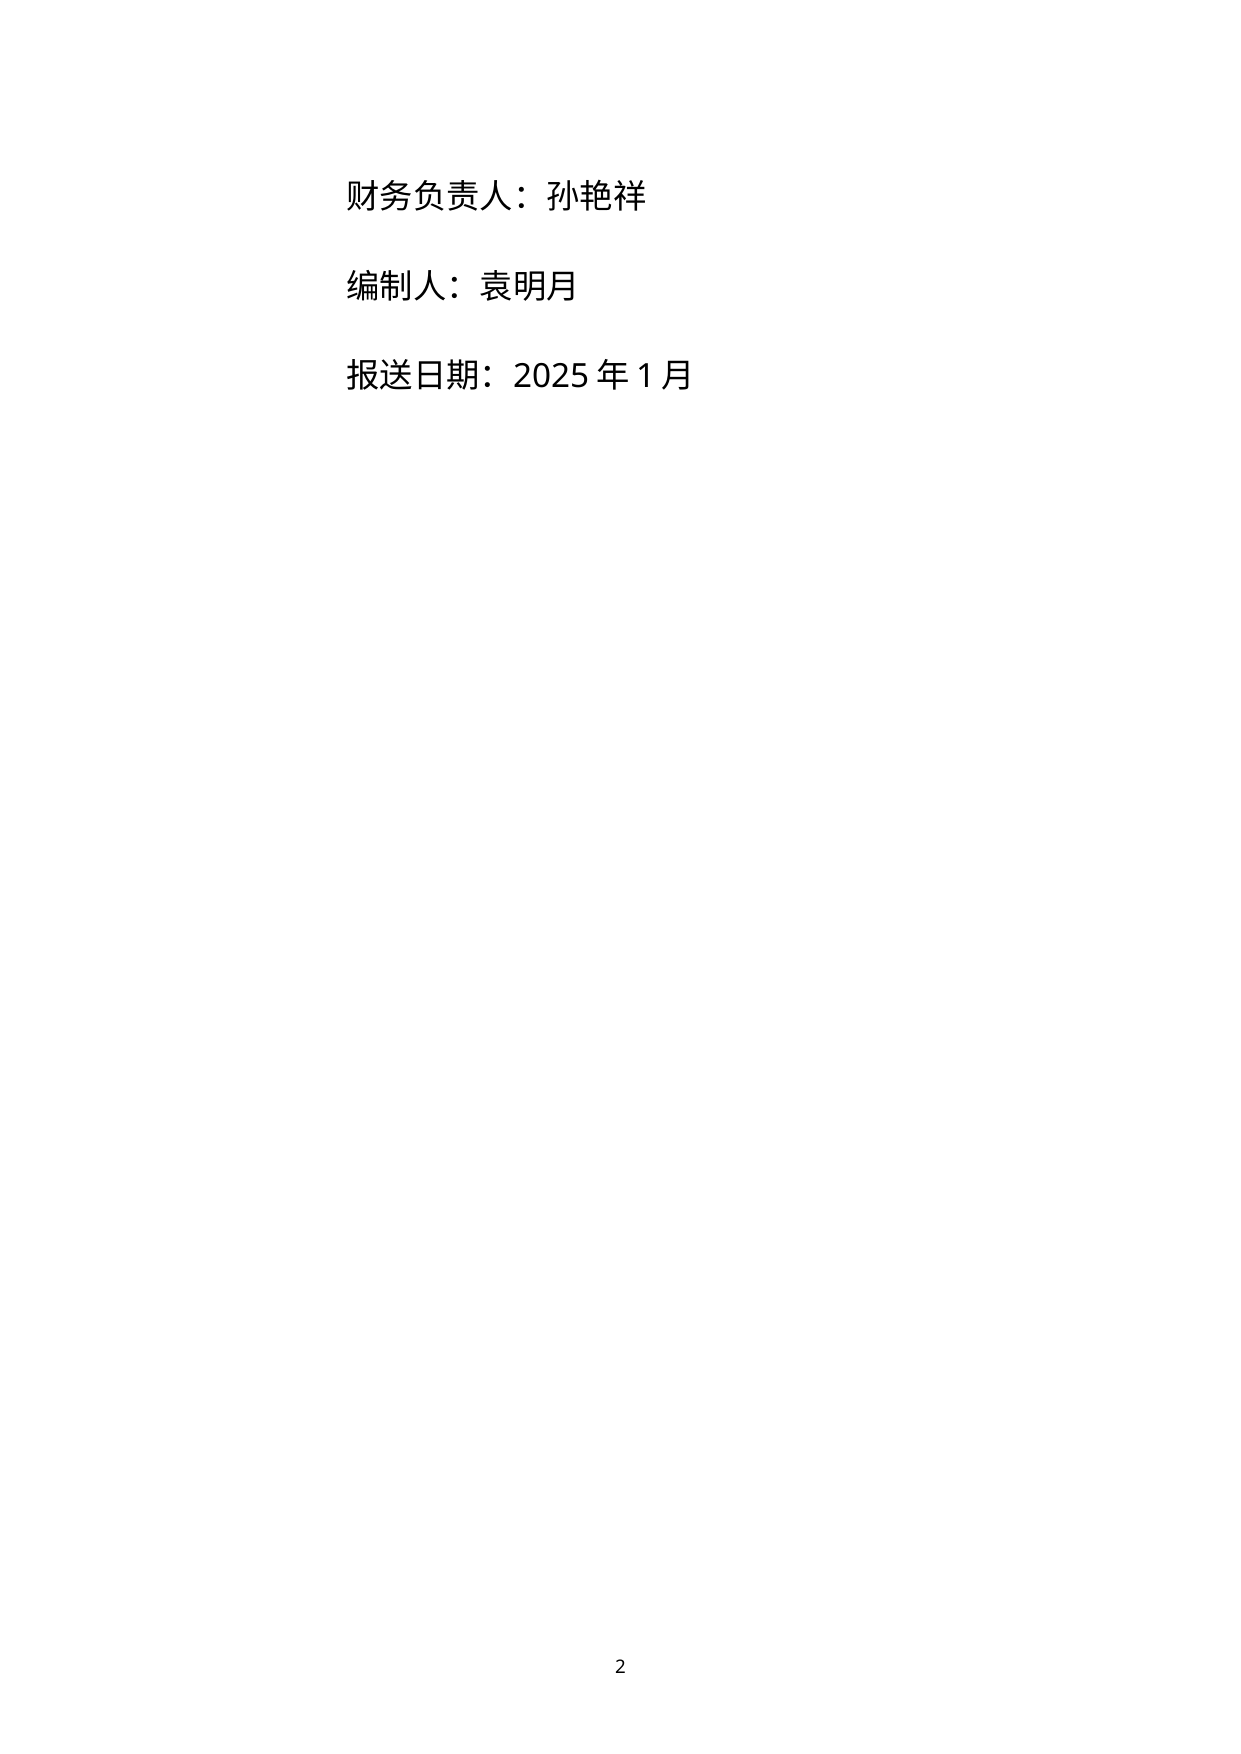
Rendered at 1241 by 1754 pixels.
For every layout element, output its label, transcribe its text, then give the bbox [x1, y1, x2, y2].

text 报送日期：2025年1月 [113, 340, 1127, 405]
text 编制人：袁明月 [113, 251, 1127, 316]
text 财务负责人：孙艳祥 [113, 162, 1127, 227]
